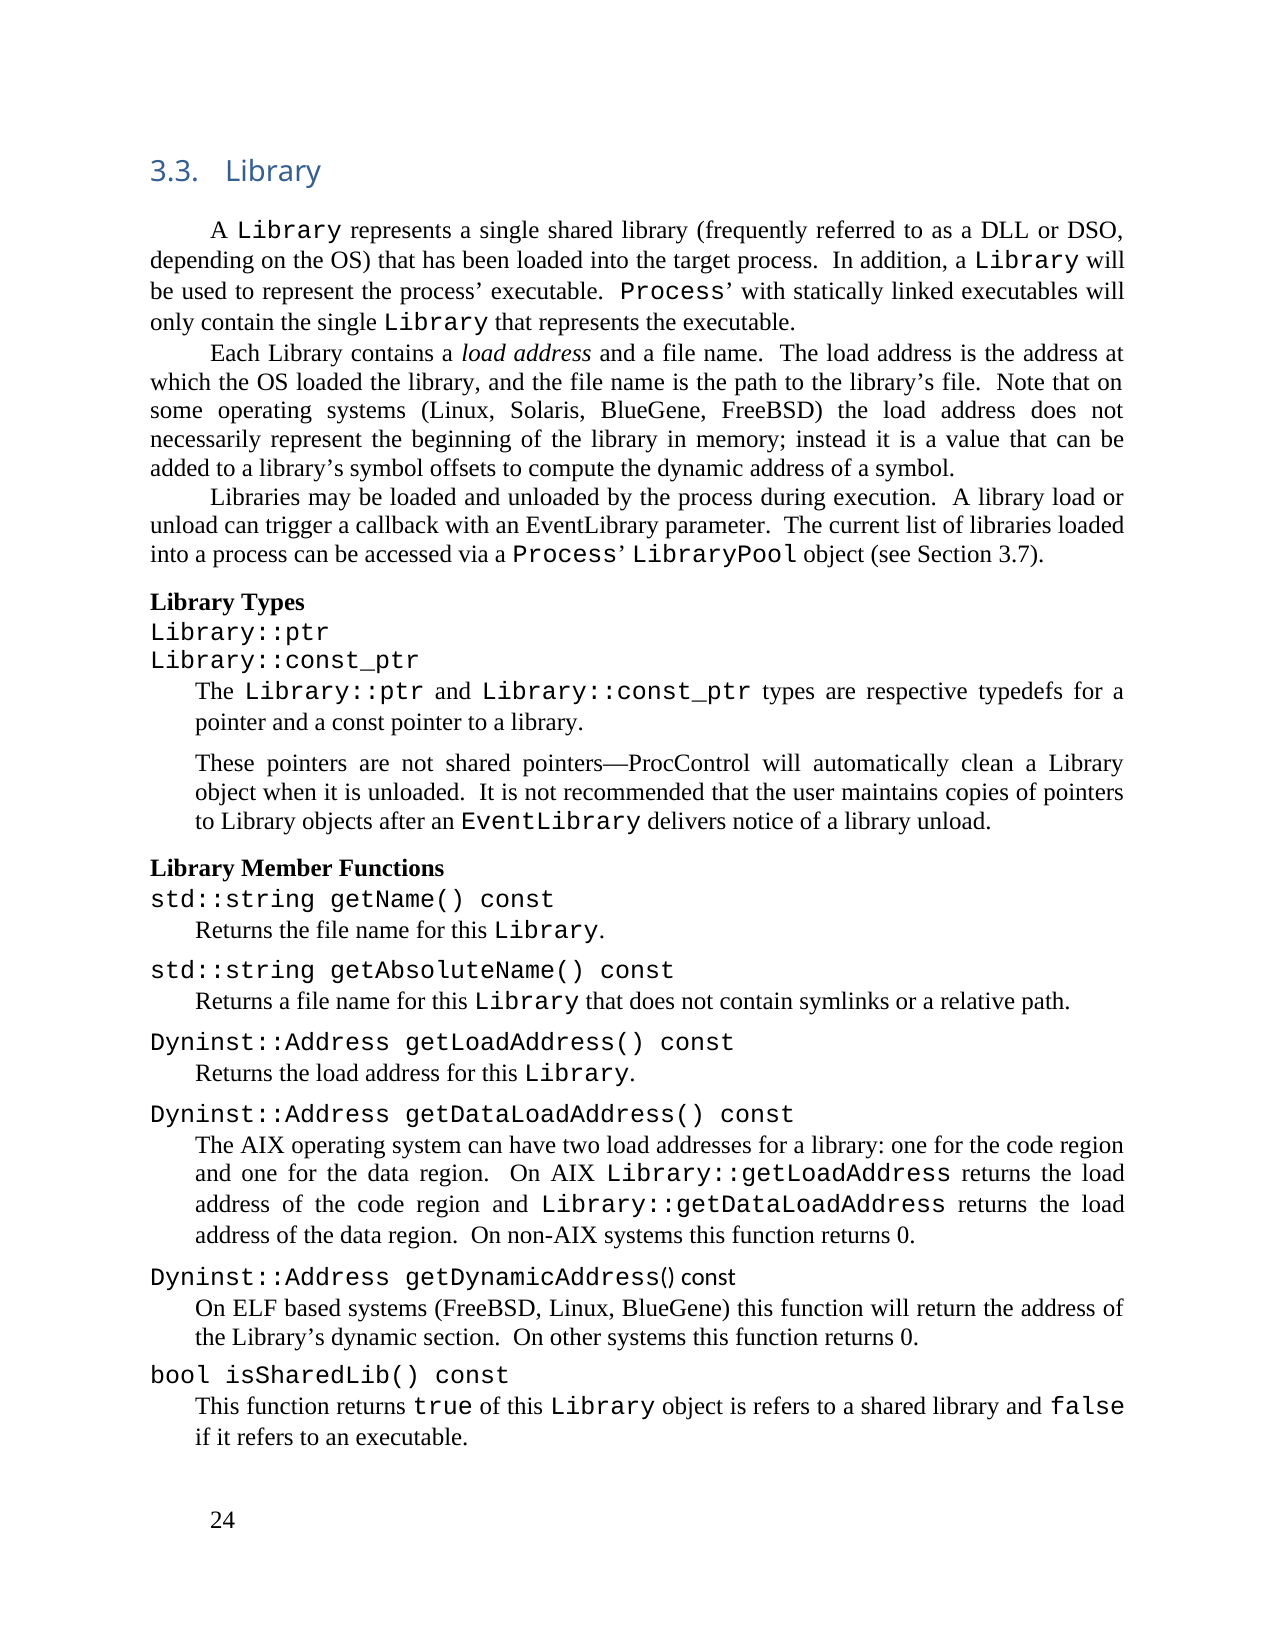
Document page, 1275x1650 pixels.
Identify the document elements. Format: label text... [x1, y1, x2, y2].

text Returns the load address for this Library. [195, 1058, 1125, 1089]
text These pointers are not shared pointers—ProcControl will automatically clean a Library object when it is unloaded. It is not recommended that the user maintains copies of pointers to Library objects after an EventLibrary delivers notice of a library unload. [195, 748, 1125, 837]
subtitle Library Types [150, 587, 1125, 616]
subtitle Library [150, 150, 1125, 190]
subtitle Library Member Functions [150, 853, 1125, 882]
text This function returns true of this Library object is refers to a shared library and false if it refers to an executable. [195, 1391, 1125, 1451]
text Each Library contains a load address and a file name. The load address is the address at which the OS loaded the library, and the file name is the path to the library’s file. Note that on some operating systems (Linux, Solaris, BlueGene, FreeBSD) the load address does not necessarily represent the beginning of the library in memory; instead it is a value that can be added to a library’s symbol offsets to compute the dynamic address of a symbol. [150, 338, 1125, 482]
text The AIX operating system can have two load addresses for a library: one for the code region and one for the data region. On AIX Library::getLoadAddress returns the load address of the code region and Library::getDataLoadAddress returns the load address of the data region. On non-AIX systems this function returns 0. [195, 1130, 1125, 1249]
text A Library represents a single shared library (frequently referred to as a DLL or DSO, depending on the OS) that has been loaded into the target process. In addition, a Library will be used to represent the process’ executable. Process’ with statically linked executables will only contain the single Library that represents the executable. [150, 215, 1125, 338]
text Dyninst::Address getDataLoadAddress() const [150, 1101, 1125, 1130]
text Returns a file name for this Library that does not contain symlinks or a relative path. [195, 986, 1125, 1017]
text bool isSharedLib() const [150, 1363, 1125, 1391]
text On ELF based systems (FreeBSD, Linux, BlueGene) this function will return the address of the Library’s dynamic section. On other systems this function returns 0. [195, 1293, 1125, 1351]
text std::string getAbsoluteName() const [150, 958, 1125, 986]
text Libraries may be loaded and unloaded by the process during execution. A library load or unload can trigger a callback with an EventLibrary parameter. The current list of libraries loaded into a process can be accessed via a Process’ LibraryPool object (see Section 3.7). [150, 482, 1125, 570]
text Returns the file name for this Library. [195, 915, 1125, 946]
text The Library::ptr and Library::const_ptr types are respective typedefs for a pointer and a const pointer to a library. [195, 676, 1125, 736]
text Dyninst::Address getLoadAddress() const [150, 1030, 1125, 1058]
text Dyninst::Address getDynamicAddress() const [150, 1261, 1125, 1293]
text std::string getName() const [150, 886, 1125, 915]
text Library::ptr Library::const_ptr [150, 620, 1125, 676]
